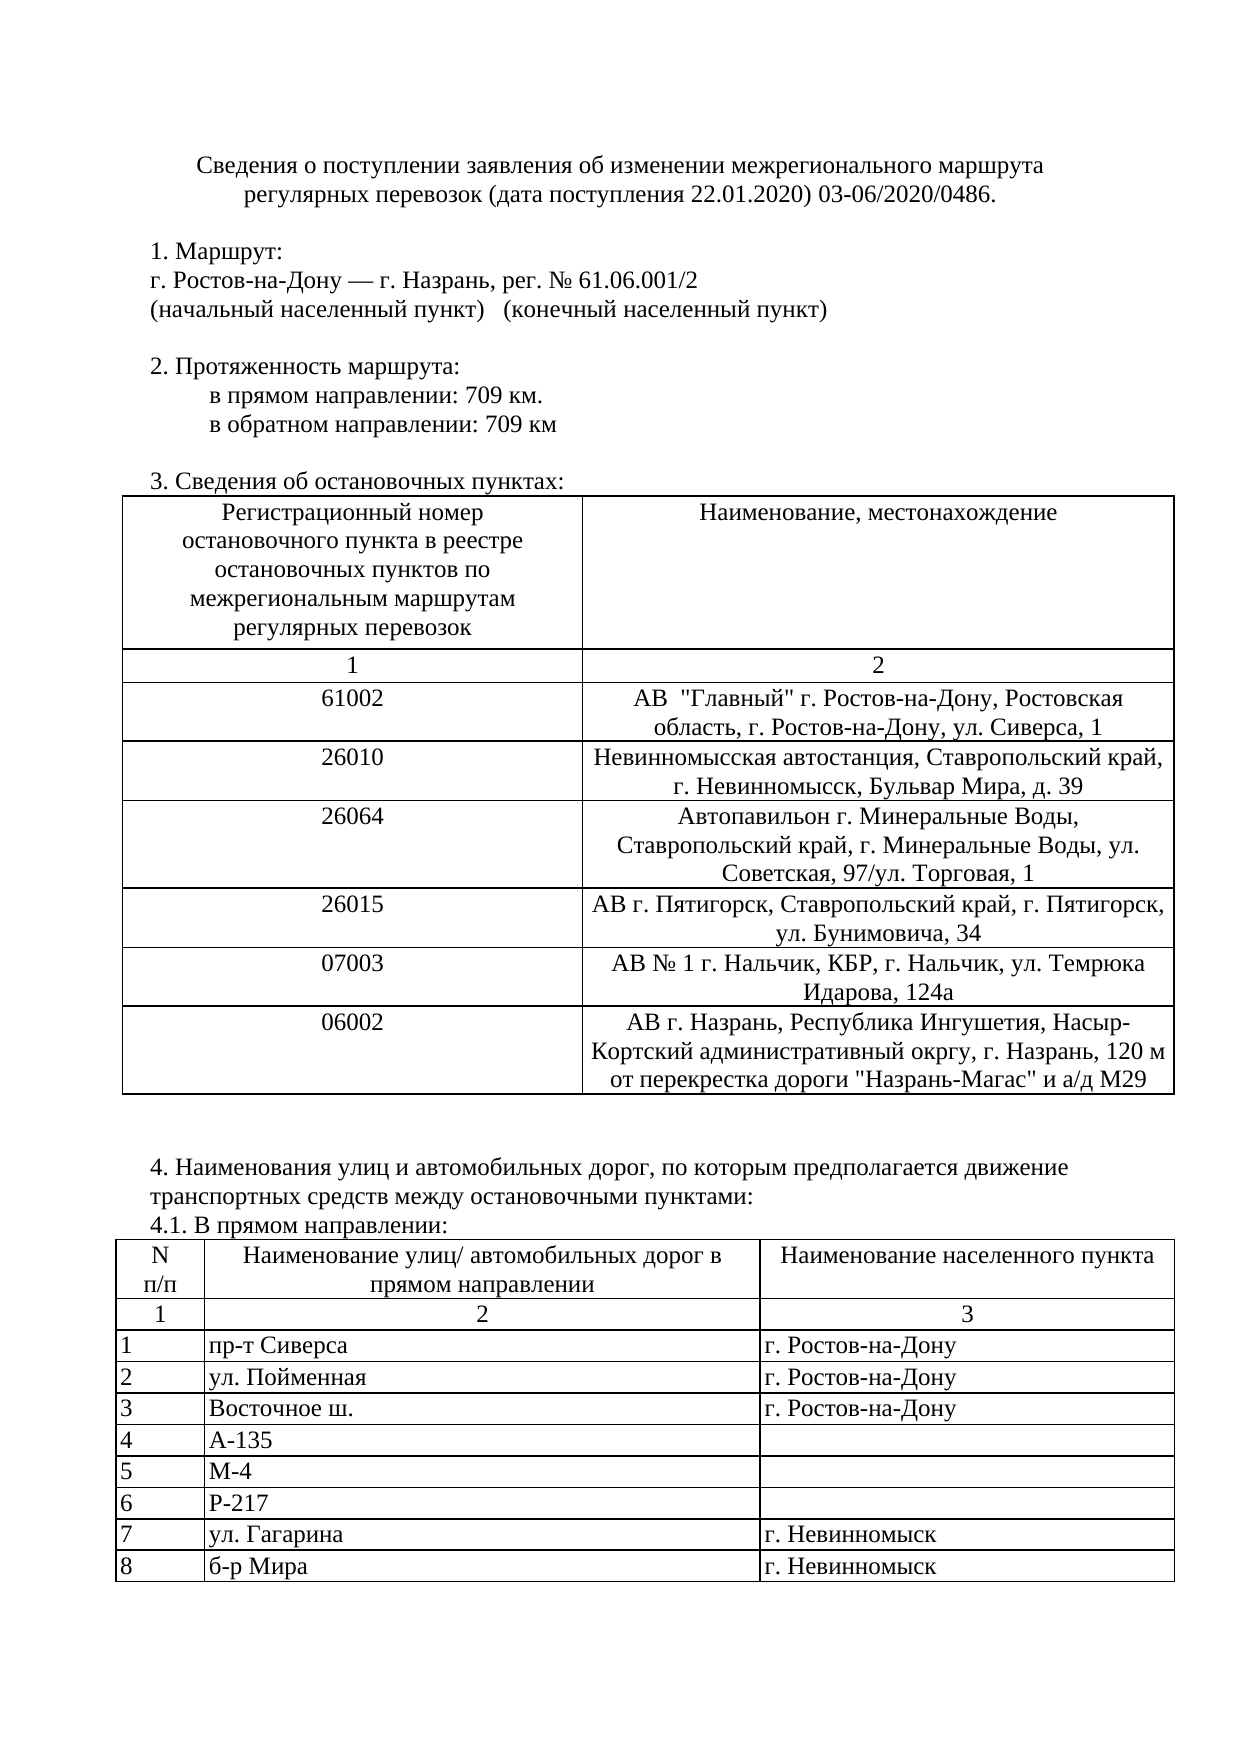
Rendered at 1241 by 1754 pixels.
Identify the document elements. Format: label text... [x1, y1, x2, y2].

table_cell 26015 [123, 889, 582, 946]
table_cell Невинномысская автостанция, Ставропольский край, г. Невинномысск, Бульвар Мира, д. 39 [583, 742, 1173, 799]
table_cell г. Невинномыск [761, 1520, 1174, 1549]
table_cell А-135 [205, 1425, 759, 1455]
text г. Ростов-на-Дону — г. Назрань, рег. № 61.06.001/2 [150, 265, 1090, 294]
table_cell 8 [117, 1551, 204, 1581]
table_cell АВ "Главный" г. Ростов-на-Дону, Ростовская область, г. Ростов-на-Дону, ул. Сиверса, 1 [583, 683, 1173, 740]
table_cell 3 [117, 1394, 204, 1423]
table_cell 6 [117, 1488, 204, 1518]
table_header Наименование улиц/ автомобильных дорог в прямом направлении [205, 1240, 759, 1298]
table_cell ул. Пойменная [205, 1362, 759, 1392]
text 3. Сведения об остановочных пунктах: [150, 466, 1090, 495]
table_cell пр-т Сиверса [205, 1331, 759, 1361]
table_cell Р-217 [205, 1488, 759, 1518]
table_cell [761, 1488, 1174, 1518]
table_cell 2 [205, 1299, 759, 1329]
table_cell 1 [117, 1299, 204, 1329]
text в прямом направлении: 709 км. [150, 380, 1090, 409]
table_cell АВ г. Пятигорск, Ставропольский край, г. Пятигорск, ул. Бунимовича, 34 [583, 889, 1173, 946]
text 1. Маршрут: [150, 236, 1090, 265]
table_cell Автопавильон г. Минеральные Воды, Ставропольский край, г. Минеральные Воды, ул. Советская, 97/ул. Торговая, 1 [583, 801, 1173, 887]
table_cell г. Невинномыск [761, 1551, 1174, 1581]
table_cell г. Ростов-на-Дону [761, 1362, 1174, 1392]
table_cell АВ г. Назрань, Республика Ингушетия, Насыр-Кортский административный окргу, г. Назрань, 120 м от перекрестка дороги "Назрань-Магас" и а/д М29 [583, 1007, 1173, 1093]
text 4.1. В прямом направлении: [150, 1210, 1090, 1238]
table_cell 4 [117, 1425, 204, 1455]
table_cell 3 [761, 1299, 1174, 1329]
table_cell 5 [117, 1457, 204, 1486]
table_cell [761, 1457, 1174, 1486]
table_cell 61002 [123, 683, 582, 740]
table_cell 1 [123, 650, 582, 681]
table_cell М-4 [205, 1457, 759, 1486]
table_cell г. Ростов-на-Дону [761, 1394, 1174, 1423]
table_cell ул. Гагарина [205, 1520, 759, 1549]
table_header Наименование, местонахождение [583, 497, 1173, 648]
table_cell 06002 [123, 1007, 582, 1093]
table_cell 2 [583, 650, 1173, 681]
text 4. Наименования улиц и автомобильных дорог, по которым предполагается движение транспортных средств между остановочными пунктами: [150, 1152, 1090, 1210]
text (начальный населенный пункт) (конечный населенный пункт) [150, 294, 1090, 322]
table_cell [761, 1425, 1174, 1455]
table_cell 07003 [123, 948, 582, 1005]
table_cell Восточное ш. [205, 1394, 759, 1423]
table_cell 1 [117, 1331, 204, 1361]
table_cell АВ № 1 г. Нальчик, КБР, г. Нальчик, ул. Темрюка Идарова, 124а [583, 948, 1173, 1005]
table_cell 7 [117, 1520, 204, 1549]
table_cell 2 [117, 1362, 204, 1392]
table_header Регистрационный номер остановочного пункта в реестре остановочных пунктов по межрегиональным маршрутам регулярных перевозок [123, 497, 582, 648]
table_header Наименование населенного пункта [761, 1240, 1174, 1298]
table_cell 26010 [123, 742, 582, 799]
table_cell г. Ростов-на-Дону [761, 1331, 1174, 1361]
table_header N п/п [117, 1240, 204, 1298]
text в обратном направлении: 709 км [150, 409, 1090, 437]
table_cell 26064 [123, 801, 582, 887]
table_cell б-р Мира [205, 1551, 759, 1581]
text Сведения о поступлении заявления об изменении межрегионального маршрута регулярных перевозок (дата поступления 22.01.2020) 03-06/2020/0486. [150, 150, 1090, 207]
text 2. Протяженность маршрута: [150, 351, 1090, 380]
